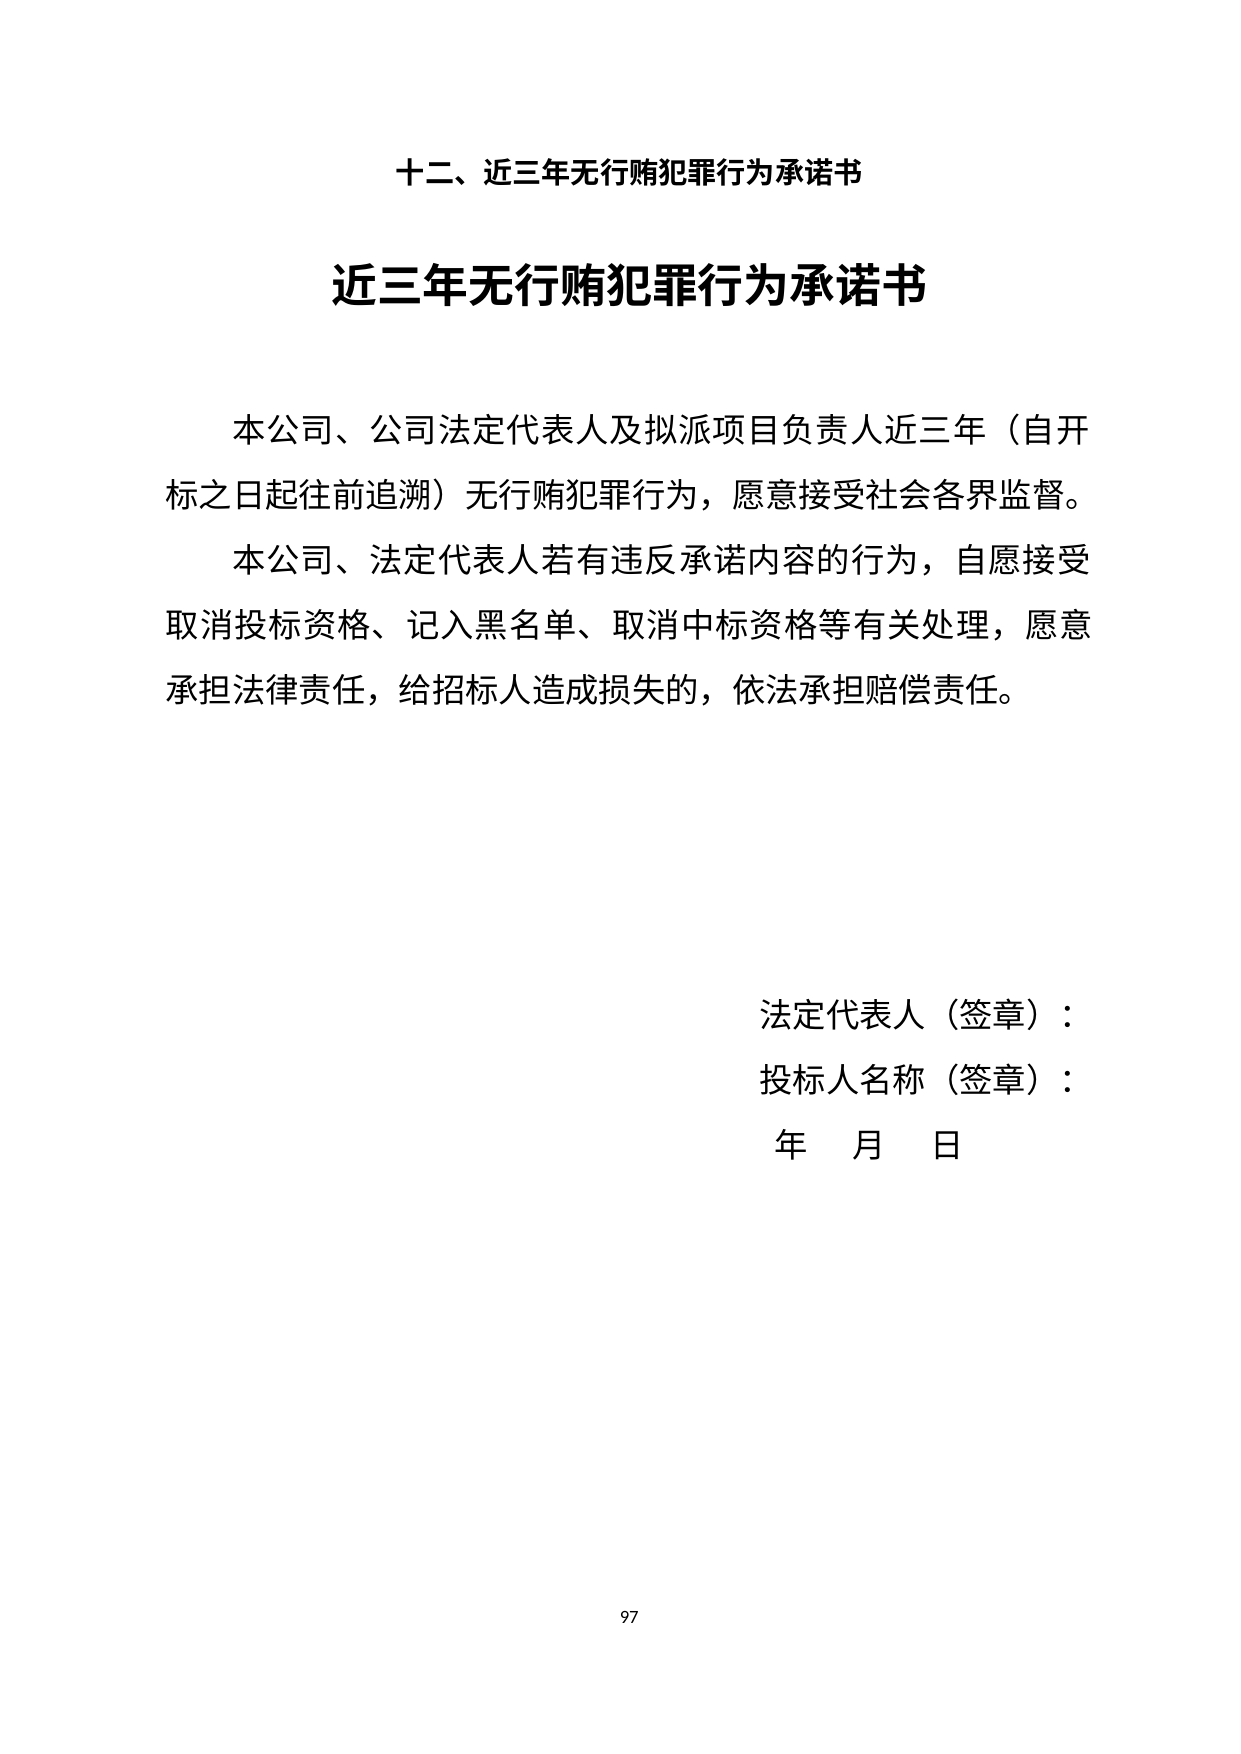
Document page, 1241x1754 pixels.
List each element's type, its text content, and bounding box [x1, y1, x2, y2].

text 本公司、公司法定代表人及拟派项目负责人近三年（自开标之日起往前追溯）无行贿犯罪行为，愿意接受社会各界监督。 [165, 396, 1092, 526]
text 本公司、法定代表人若有违反承诺内容的行为，自愿接受取消投标资格、记入黑名单、取消中标资格等有关处理，愿意承担法律责任，给招标人造成损失的，依法承担赔偿责任。 [165, 526, 1092, 721]
text 年 月 日 [165, 1111, 1092, 1176]
text 法定代表人（签章）： [165, 981, 1092, 1046]
text 投标人名称（签章）： [165, 1046, 1092, 1111]
text 十二、近三年无行贿犯罪行为承诺书 [165, 150, 1092, 192]
text 近三年无行贿犯罪行为承诺书 [165, 233, 1092, 331]
